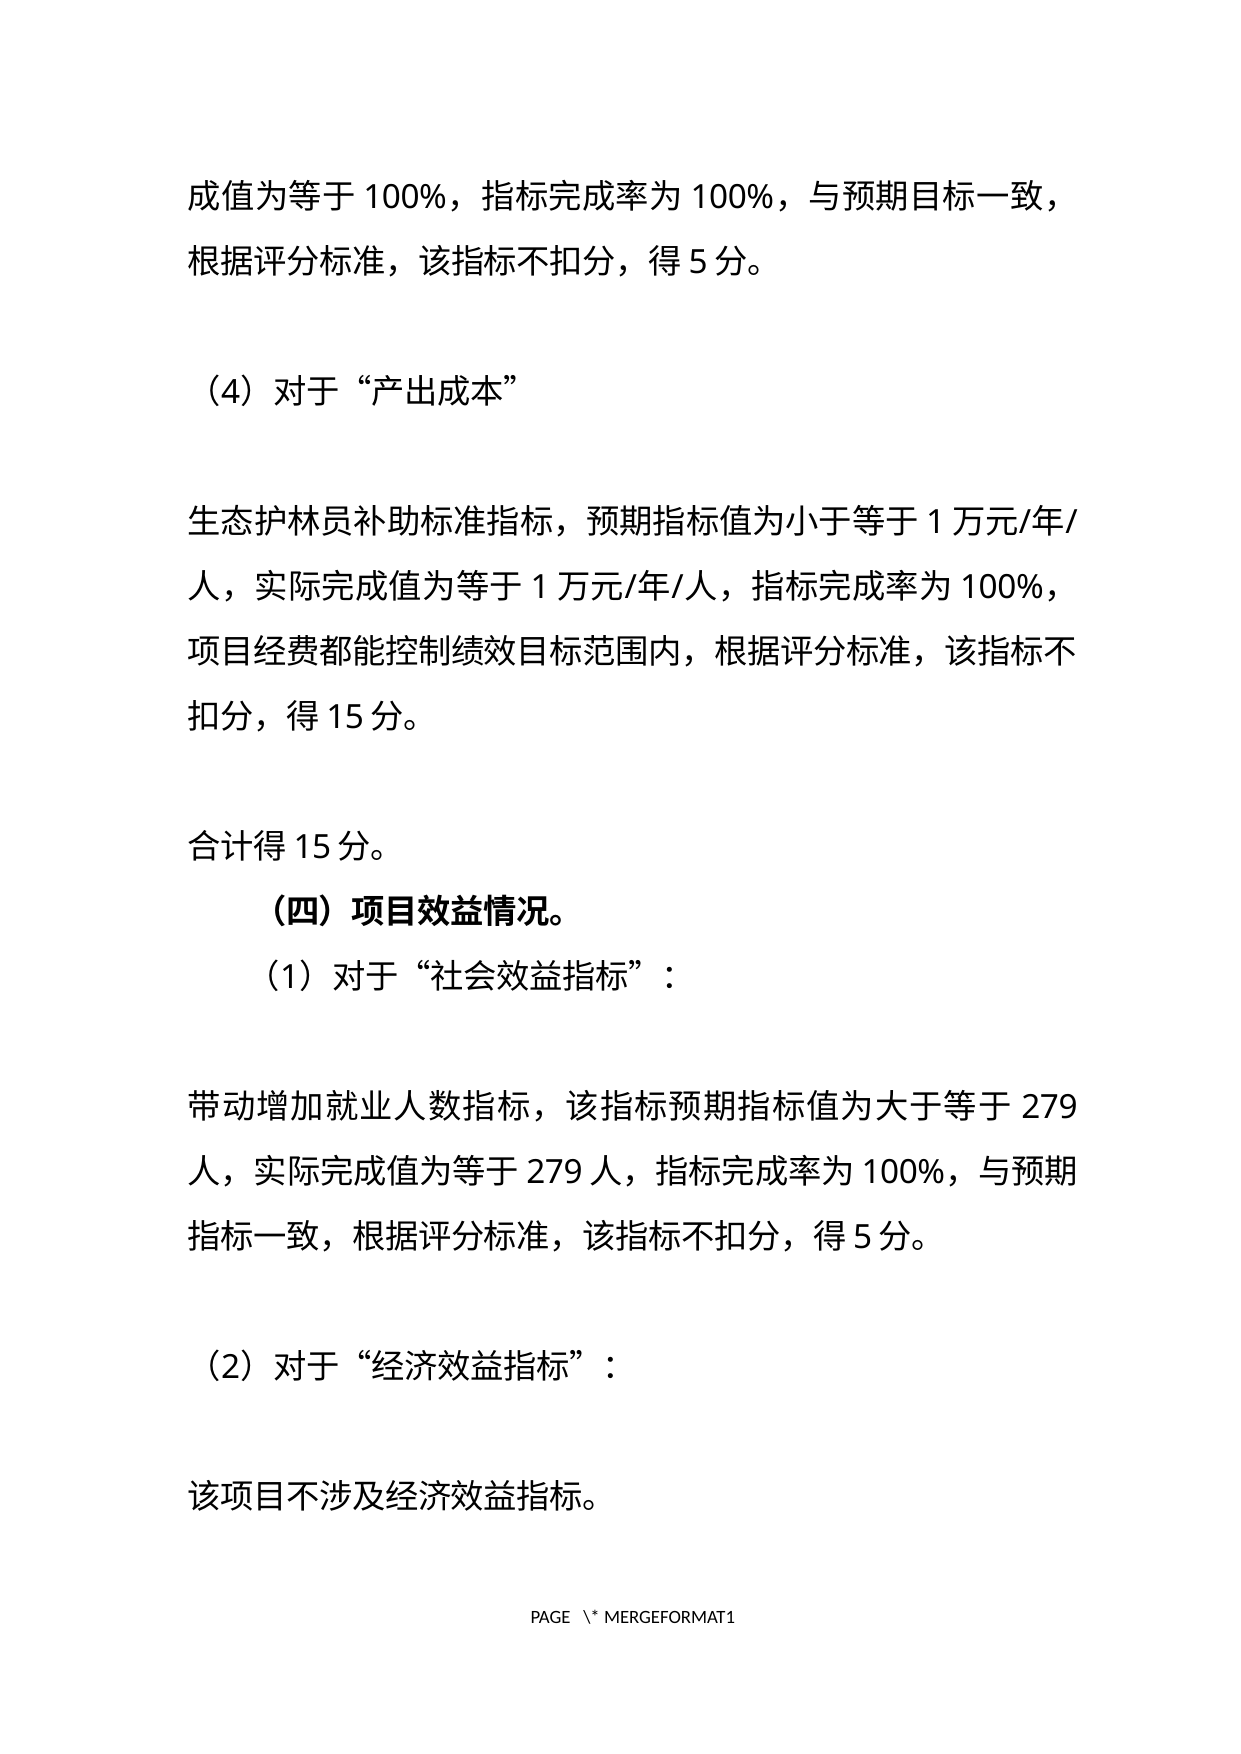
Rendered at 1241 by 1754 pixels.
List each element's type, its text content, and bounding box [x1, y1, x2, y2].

text （四）项目效益情况。 [187, 877, 1078, 942]
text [187, 942, 1078, 1527]
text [187, 162, 1078, 877]
